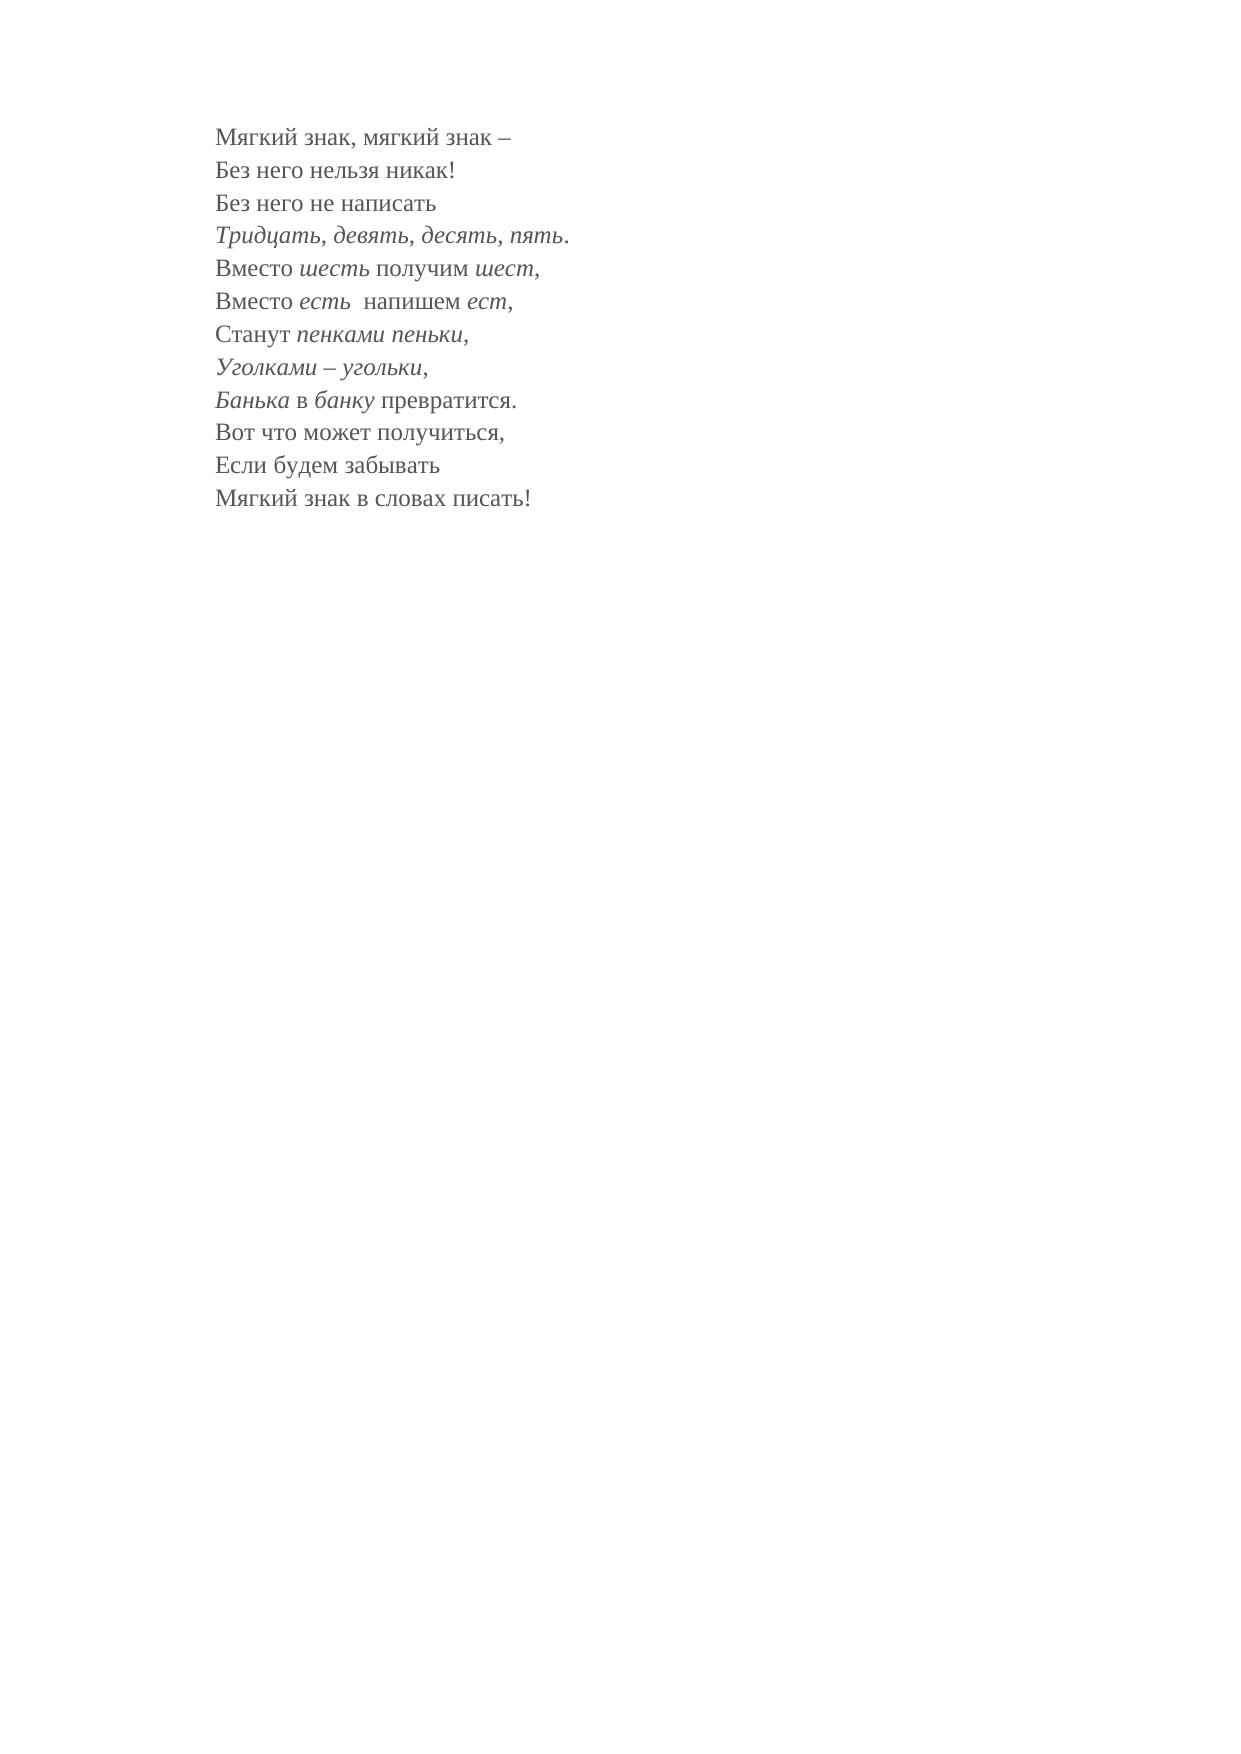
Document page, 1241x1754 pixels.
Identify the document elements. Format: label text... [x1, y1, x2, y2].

text Без него нельзя никак! [215, 151, 1152, 184]
text Станут пенками пеньки, [215, 315, 1152, 348]
text Мягкий знак, мягкий знак – [215, 118, 1152, 151]
text Вместо есть напишем ест, [215, 282, 1152, 315]
text Вот что может получиться, [215, 413, 1152, 446]
text Мягкий знак в словах писать! [215, 479, 1152, 512]
text Без него не написать [215, 184, 1152, 217]
text Вместо шесть получим шест, [215, 249, 1152, 282]
text Уголками – угольки, [215, 348, 1152, 381]
text Если будем забывать [215, 446, 1152, 479]
text Банька в банку превратится. [215, 381, 1152, 413]
text Тридцать, девять, десять, пять. [215, 217, 1152, 249]
